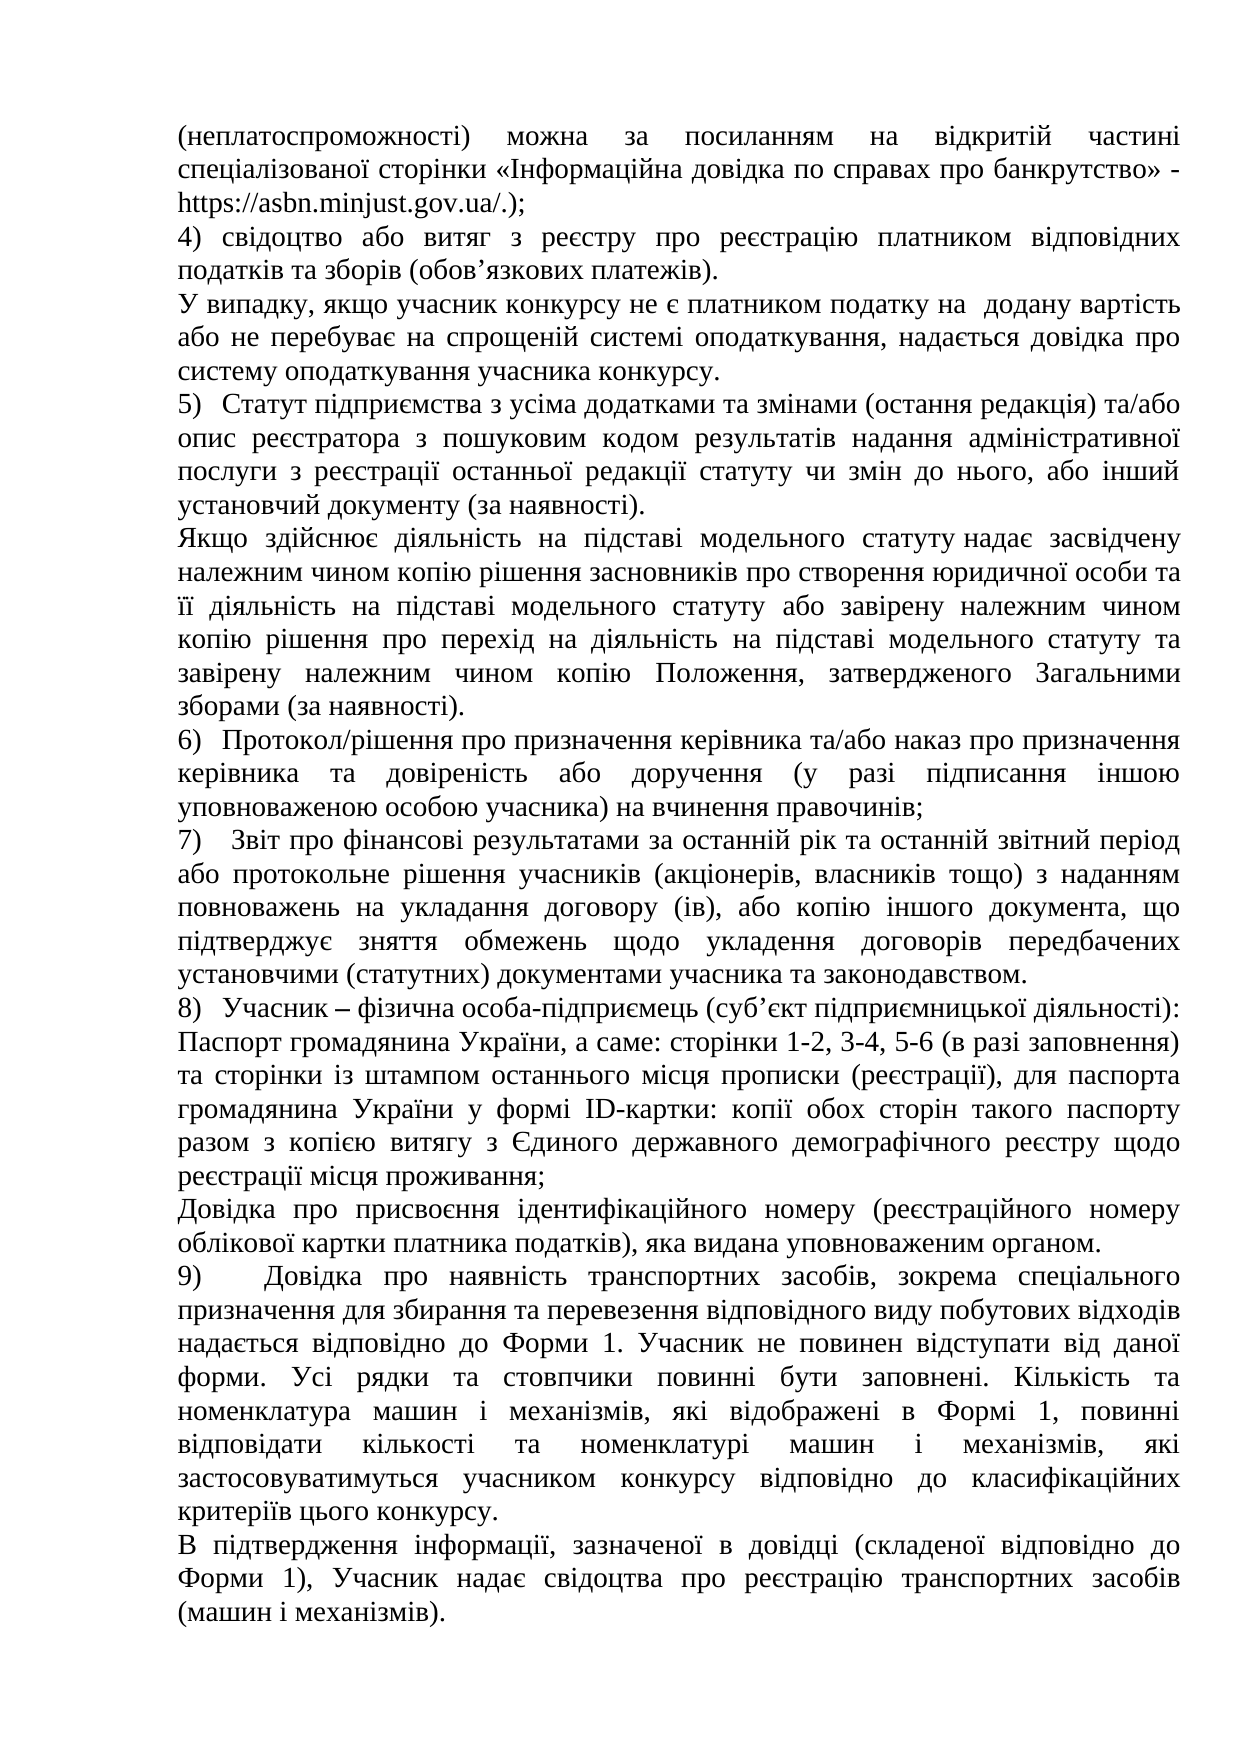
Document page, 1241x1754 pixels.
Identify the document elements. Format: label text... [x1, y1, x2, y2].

list Звіт про фінансові результатами за останній рік та останній звітний період або протокольне рішення учасників (акціонерів, власників тощо) з наданням повноважень на укладання договору (ів), або копію іншого документа, що підтверджує зняття обмежень щодо укладення договорів передбачених установчими (статутних) документами учасника та законодавством. [177, 822, 1181, 990]
text Якщо здійснює діяльність на підставі модельного статуту надає засвідчену належним чином копію рішення засновників про створення юридичної особи та її діяльність на підставі модельного статуту або завірену належним чином копію рішення про перехід на діяльність на підставі модельного статуту та завірену належним чином копію Положення, затвердженого Загальними зборами (за наявності). [177, 521, 1181, 722]
list Статут підприємства з усіма додатками та змінами (остання редакція) та/або опис реєстратора з пошуковим кодом результатів надання адміністративної послуги з реєстрації останньої редакції статуту чи змін до нього, або інший установчий документу (за наявності). [177, 386, 1181, 521]
list Протокол/рішення про призначення керівника та/або наказ про призначення керівника та довіреність або доручення (у разі підписання іншою уповноваженою особою учасника) на вчинення правочинів; [177, 722, 1181, 822]
list В підтвердження інформації, зазначеної в довідці (складеної відповідно до Форми 1), Учасник надає свідоцтва про реєстрацію транспортних засобів (машин і механізмів). [177, 1527, 1181, 1627]
text Паспорт громадянина України, а саме: сторінки 1-2, 3-4, 5-6 (в разі заповнення) та сторінки із штампом останнього місця прописки (реєстрації), для паспорта громадянина України у формі ID-картки: копії обох сторін такого паспорту разом з копією витягу з Єдиного державного демографічного реєстру щодо реєстрації місця проживання; [177, 1024, 1181, 1191]
text У випадку, якщо учасник конкурсу не є платником податку на додану вартість або не перебуває на спрощеній системі оподаткування, надається довідка про систему оподаткування учасника конкурсу. [177, 286, 1181, 386]
list 9) Довідка про наявність транспортних засобів, зокрема спеціального призначення для збирання та перевезення відповідного виду побутових відходів надається відповідно до Форми 1. Учасник не повинен відступати від даної форми. Усі рядки та стовпчики повинні бути заповнені. Кількість та номенклатура машин і механізмів, які відображені в Формі 1, повинні відповідати кількості та номенклатурі машин і механізмів, які застосовуватимуться учасником конкурсу відповідно до класифікаційних критеріїв цього конкурсу. [177, 1258, 1181, 1527]
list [177, 118, 1181, 219]
list Учасник – фізична особа-підприємець (суб’єкт підприємницької діяльності): [177, 990, 1181, 1024]
text Довідка про присвоєння ідентифікаційного номеру (реєстраційного номеру облікової картки платника податків), яка видана уповноваженим органом. [177, 1191, 1181, 1258]
list свідоцтво або витяг з реєстру про реєстрацію платником відповідних податків та зборів (обов’язкових платежів). [177, 219, 1181, 286]
